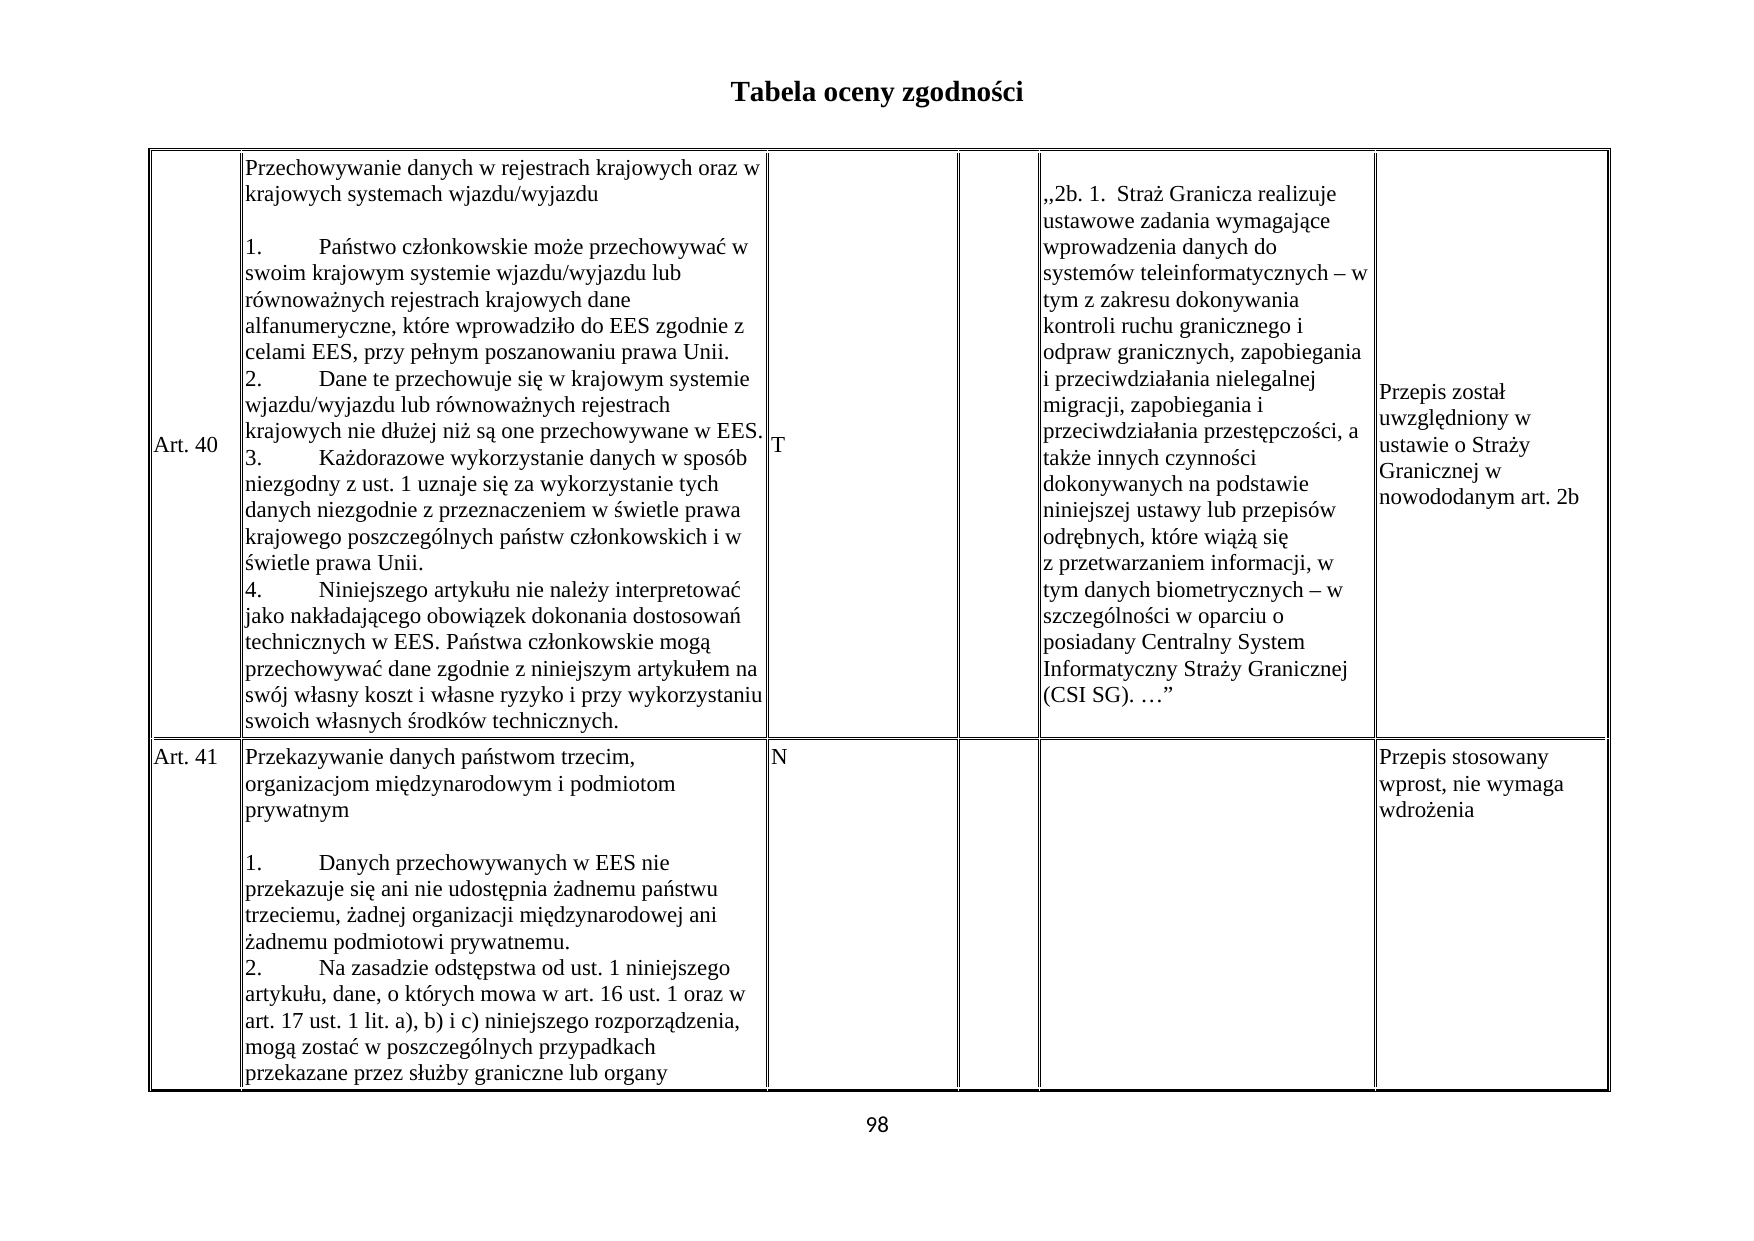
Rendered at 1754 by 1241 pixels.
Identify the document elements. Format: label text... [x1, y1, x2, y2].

table_cell [959, 151, 1040, 737]
table_cell ,,2b. 1. Straż Granicza realizuje ustawowe zadania wymagające wprowadzenia danych do systemów teleinformatycznych – w tym z zakresu dokonywania kontroli ruchu granicznego i odpraw granicznych, zapobiegania i przeciwdziałania nielegalnej migracji, zapobiegania i przeciwdziałania przestępczości, a także innych czynności dokonywanych na podstawie niniejszej ustawy lub przepisów odrębnych, które wiążą się z przetwarzaniem informacji, w tym danych biometrycznych – w szczególności w oparciu o posiadany Centralny System Informatyczny Straży Granicznej (CSI SG). …” [1040, 151, 1376, 737]
table_cell Przepis został uwzględniony w ustawie o Straży Granicznej w nowododanym art. 2b [1376, 151, 1607, 737]
table_cell T [768, 151, 958, 737]
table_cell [242, 740, 768, 1089]
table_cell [1376, 737, 1609, 1089]
table_cell [1040, 740, 1376, 1089]
table_cell N [768, 740, 958, 1089]
table_cell Przechowywanie danych w rejestrach krajowych oraz w krajowych systemach wjazdu/wyjazdu 1. Państwo członkowskie może przechowywać w swoim krajowym systemie wjazdu/wyjazdu lub równoważnych rejestrach krajowych dane alfanumeryczne, które wprowadziło do EES zgodnie z celami EES, przy pełnym poszanowaniu prawa Unii. 2. Dane te przechowuje się w krajowym systemie wjazdu/wyjazdu lub równoważnych rejestrach krajowych nie dłużej niż są one przechowywane w EES. 3. Każdorazowe wykorzystanie danych w sposób niezgodny z ust. 1 uznaje się za wykorzystanie tych danych niezgodnie z przeznaczeniem w świetle prawa krajowego poszczególnych państw członkowskich i w świetle prawa Unii. 4. Niniejszego artykułu nie należy interpretować jako nakładającego obowiązek dokonania dostosowań technicznych w EES. Państwa członkowskie mogą przechowywać dane zgodnie z niniejszym artykułem na swój własny koszt i własne ryzyko i przy wykorzystaniu swoich własnych środków technicznych. [242, 151, 768, 737]
table_cell Art. 41 [150, 737, 242, 1089]
table_cell [959, 740, 1040, 1089]
table_cell Art. 40 [152, 151, 242, 737]
